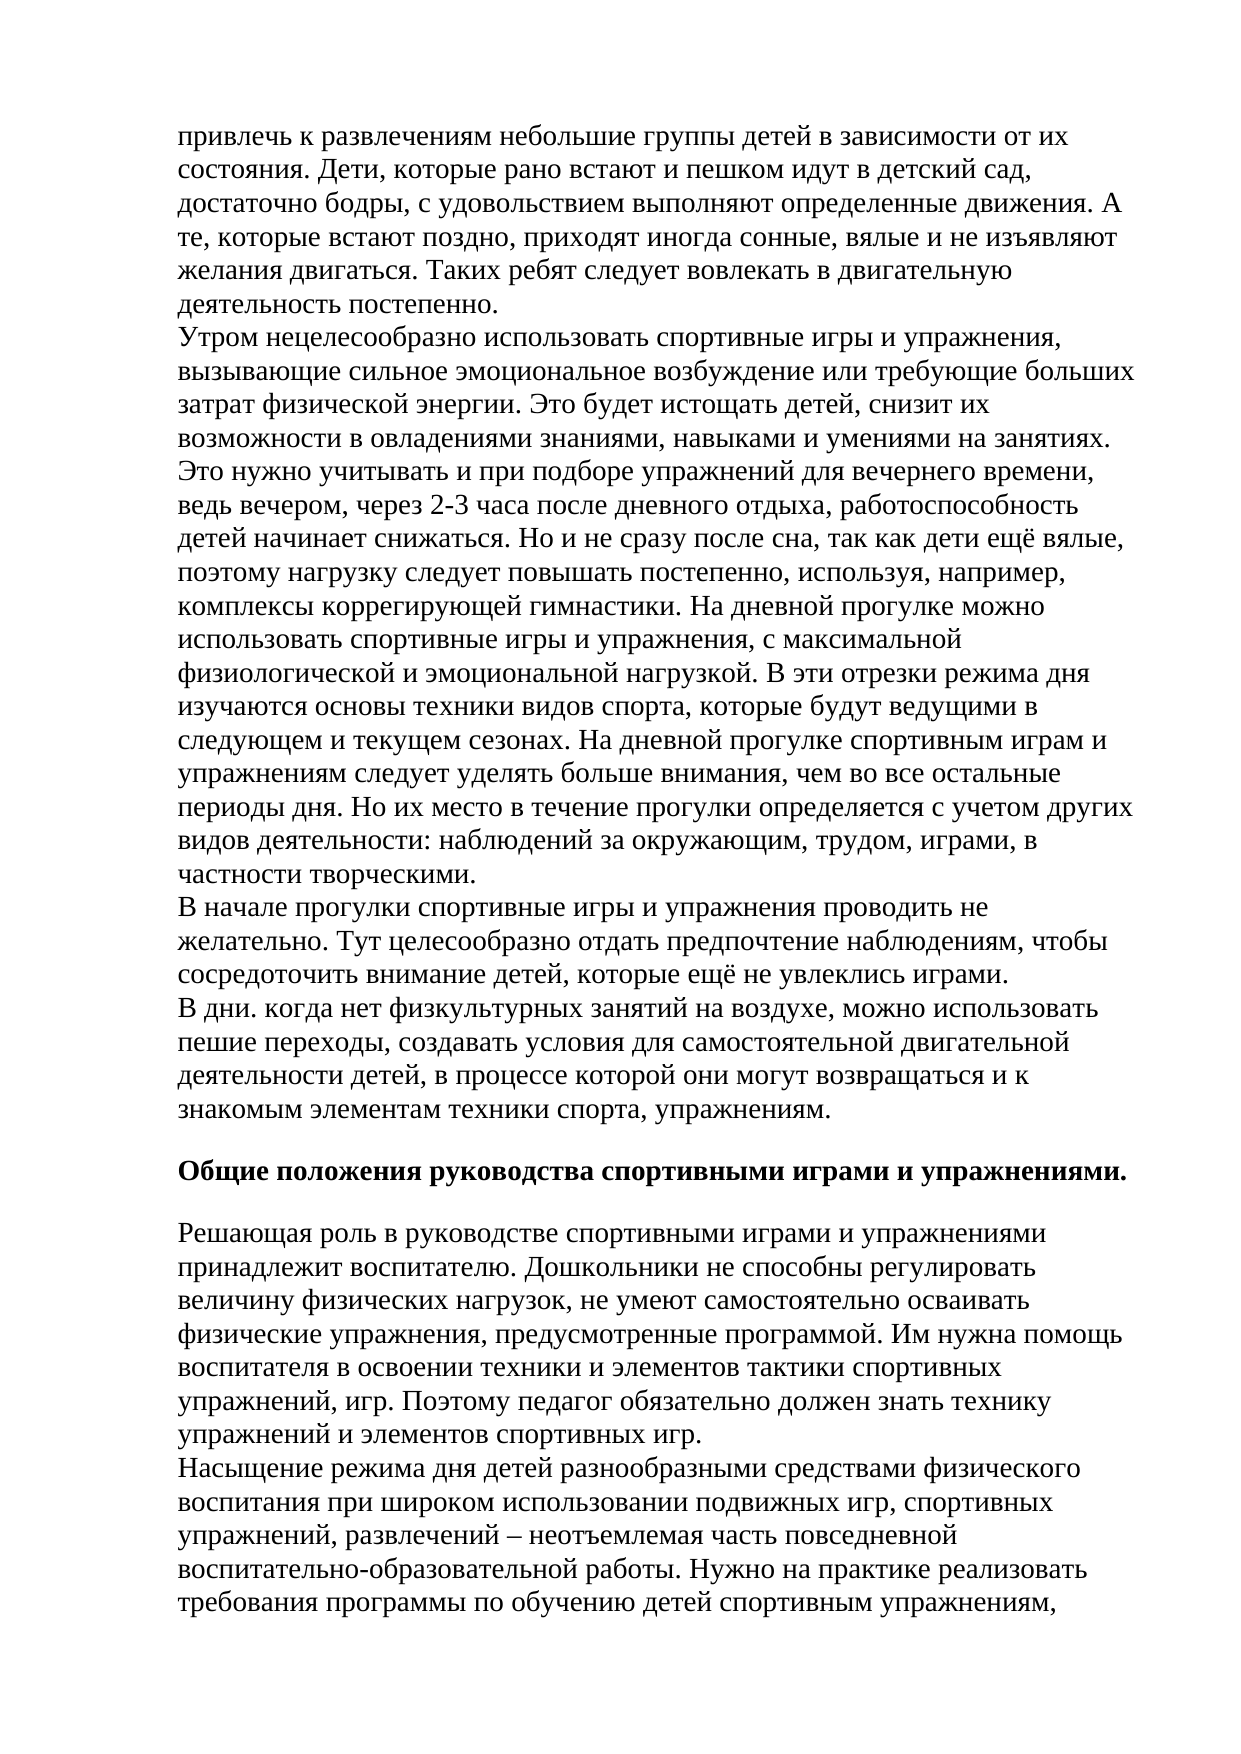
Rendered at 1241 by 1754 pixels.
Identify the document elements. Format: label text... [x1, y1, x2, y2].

text Общие положения руководства спортивными играми и упражнениями. [177, 1153, 1141, 1215]
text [177, 118, 1141, 1153]
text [177, 1215, 1141, 1618]
